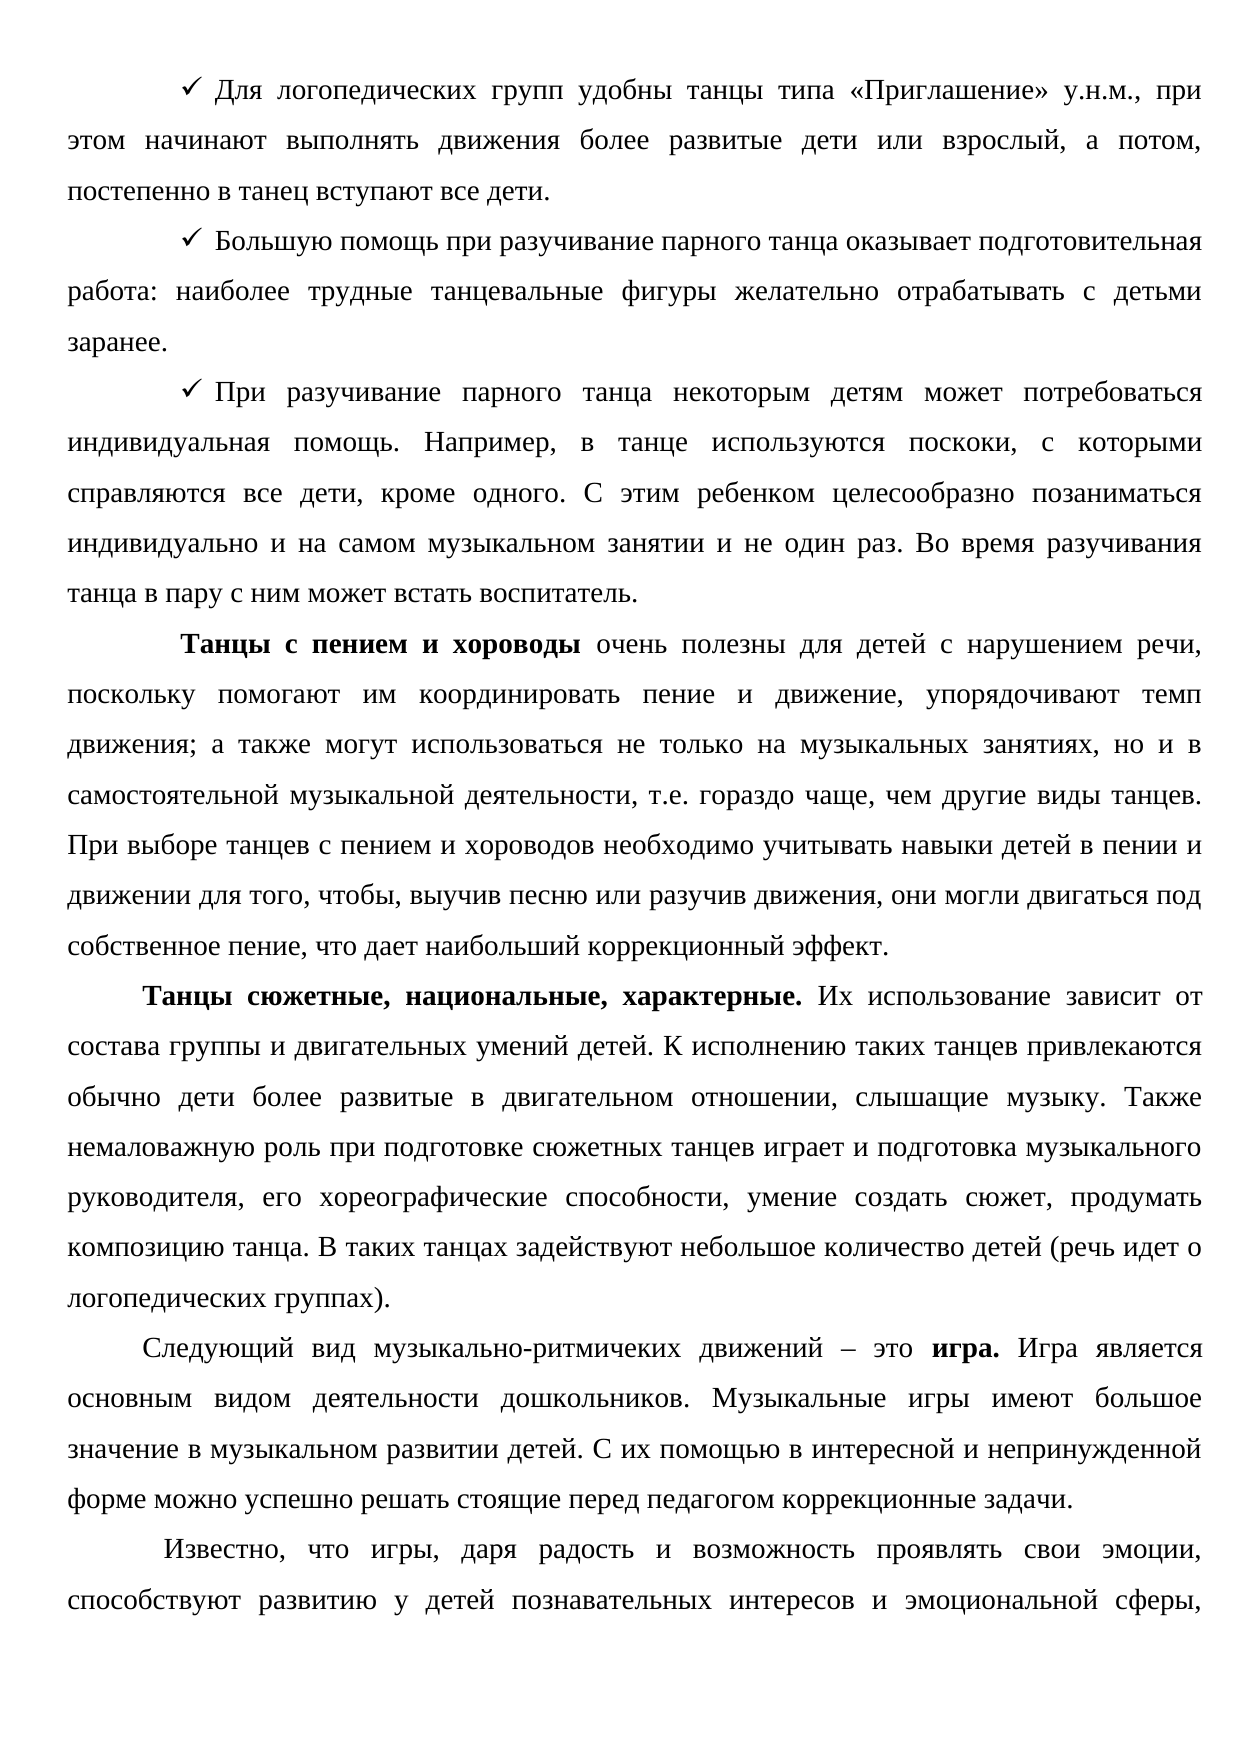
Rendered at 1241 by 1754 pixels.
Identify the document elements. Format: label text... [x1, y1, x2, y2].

list Большую помощь при разучивание парного танца оказывает подготовительная работа: наиболее трудные танцевальные фигуры желательно отрабатывать с детьми заранее. [67, 223, 1203, 357]
text Танцы сюжетные, национальные, характерные. Их использование зависит от состава группы и двигательных умений детей. К исполнению таких танцев привлекаются обычно дети более развитые в двигательном отношении, слышащие музыку. Также немаловажную роль при подготовке сюжетных танцев играет и подготовка музыкального руководителя, его хореографические способности, умение создать сюжет, продумать композицию танца. В таких танцах задействуют небольшое количество детей (речь идет о логопедических группах). [67, 978, 1203, 1313]
list При разучивание парного танца некоторым детям может потребоваться индивидуальная помощь. Например, в танце используются поскоки, с которыми справляются все дети, кроме одного. С этим ребенком целесообразно позаниматься индивидуально и на самом музыкальном занятии и не один раз. Во время разучивания танца в пару с ним может встать воспитатель. [67, 374, 1203, 609]
list Для логопедических групп удобны танцы типа «Приглашение» у.н.м., при этом начинают выполнять движения более развитые дети или взрослый, а потом, постепенно в танец вступают все дети. [67, 72, 1203, 206]
text Следующий вид музыкально-ритмичеких движений – это игра. Игра является основным видом деятельности дошкольников. Музыкальные игры имеют большое значение в музыкальном развитии детей. С их помощью в интересной и непринужденной форме можно успешно решать стоящие перед педагогом коррекционные задачи. [67, 1330, 1203, 1515]
text Танцы с пением и хороводы очень полезны для детей с нарушением речи, поскольку помогают им координировать пение и движение, упорядочивают темп движения; а также могут использоваться не только на музыкальных занятиях, но и в самостоятельной музыкальной деятельности, т.е. гораздо чаще, чем другие виды танцев. При выборе танцев с пением и хороводов необходимо учитывать навыки детей в пении и движении для того, чтобы, выучив песню или разучив движения, они могли двигаться под собственное пение, что дает наибольший коррекционный эффект. [67, 626, 1203, 961]
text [67, 1531, 1203, 1615]
